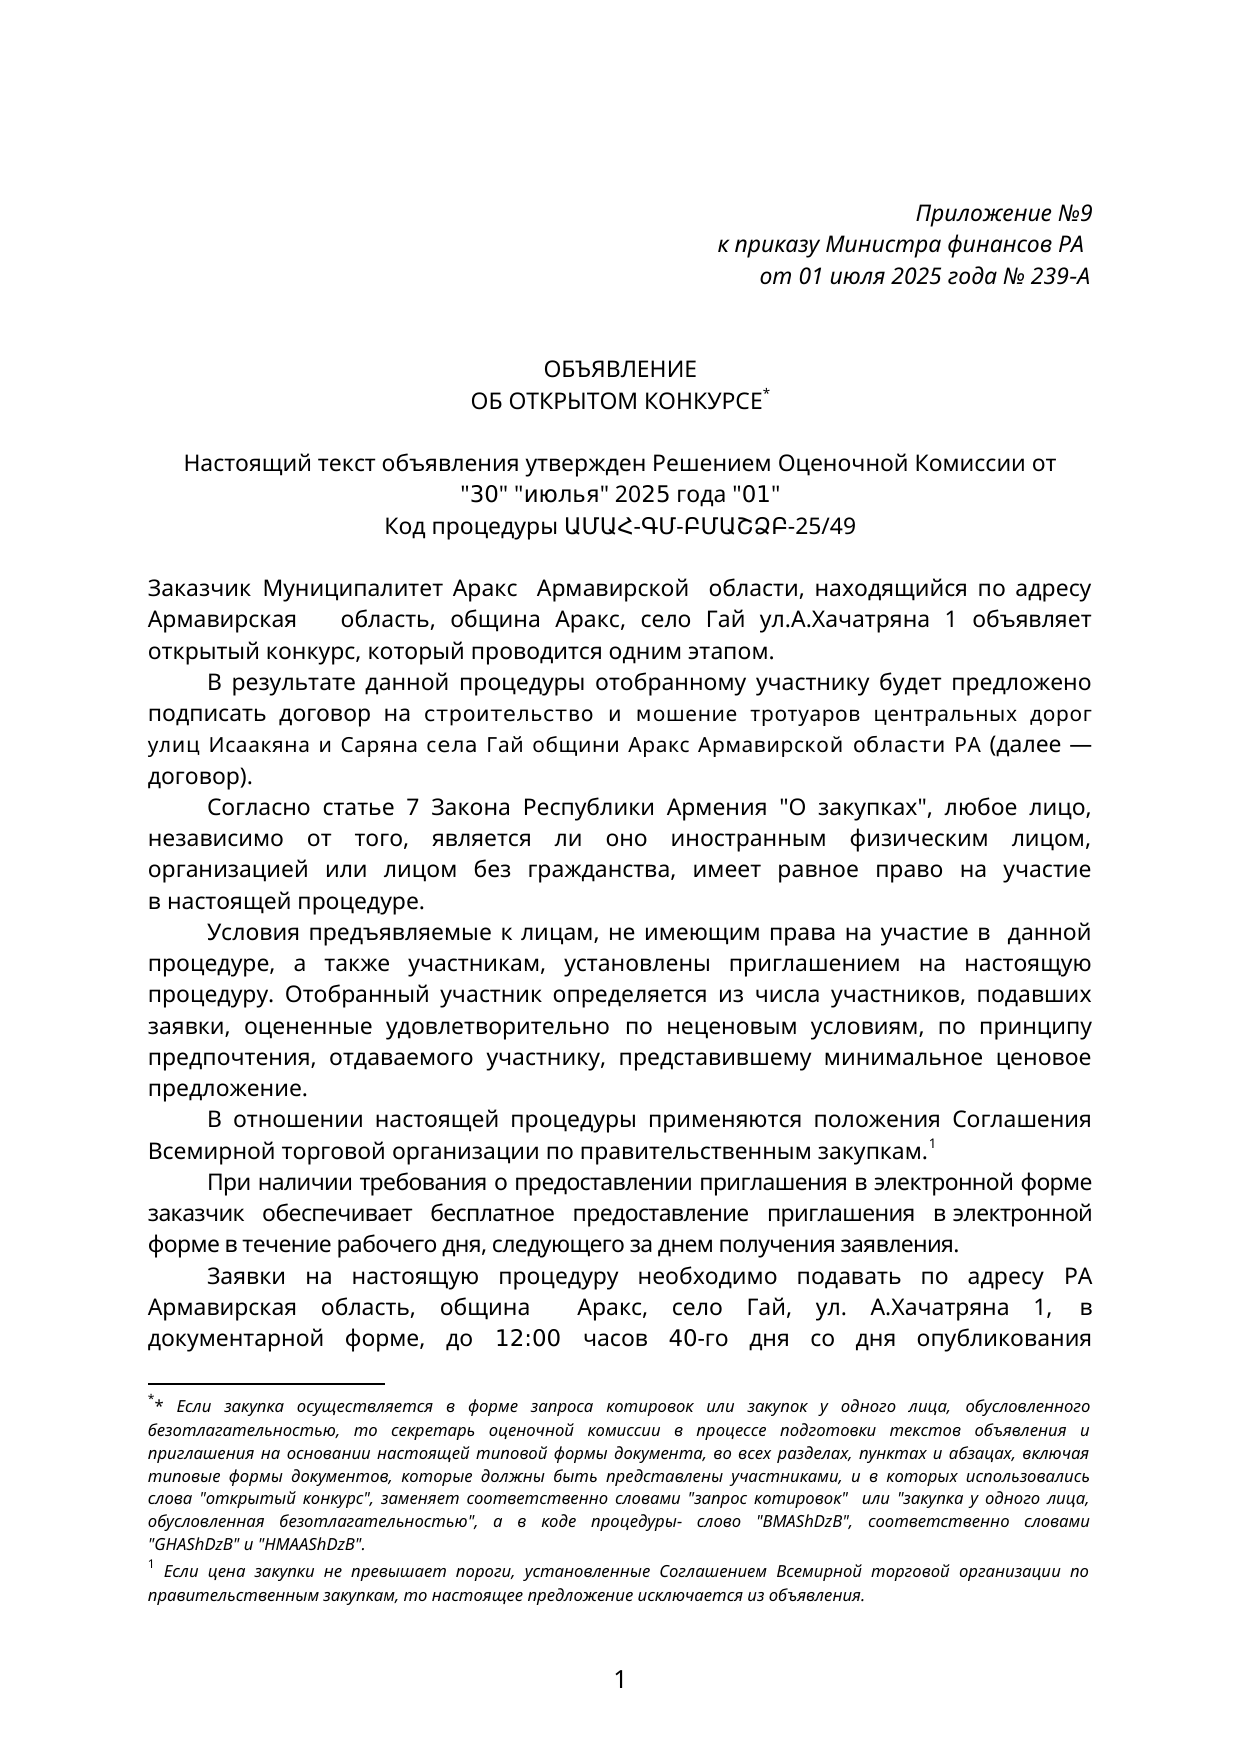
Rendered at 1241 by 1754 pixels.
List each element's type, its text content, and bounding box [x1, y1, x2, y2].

text к приказу Министра финансов РА от 01 июля 2025 года № 239-A [148, 228, 1092, 291]
text Код процедуры ԱՄԱՀ-ԳՄ-ԲՄԱՇՁԲ-25/49 [148, 510, 1092, 541]
text В результате данной процедуры отобранному участнику будет предложено подписать договор на строительство и мошение тротуаров центральных дорог улиц Исаакяна и Саряна села Гай общини Аракс Армавирской области РА (далее — договор). [148, 666, 1092, 791]
text Согласно статье 7 Закона Республики Армения "О закупках", любое лицо, независимо от того, является ли оно иностранным физическим лицом, организацией или лицом без гражданства, имеет равное право на участие в настоящей процедуре. [148, 791, 1092, 916]
text ОБ ОТКРЫТОМ КОНКУРСЕ* [148, 385, 1092, 416]
text При наличии требования о предоставлении приглашения в электронной форме заказчик обеспечивает бесплатное предоставление приглашения в электронной форме в течение рабочего дня, следующего за днем получения заявления. [148, 1166, 1092, 1260]
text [148, 1260, 1092, 1353]
text "30" "июлья" 2025 года "01" [148, 478, 1092, 510]
text ОБЪЯВЛЕНИЕ [148, 353, 1092, 385]
text Настоящий текст объявления утвержден Решением Оценочной Комиссии от [148, 447, 1092, 478]
text В отношении настоящей процедуры применяются положения Соглашения Всемирной торговой организации по правительственным закупкам. [148, 1103, 1092, 1166]
text Приложение №9 [148, 197, 1092, 228]
text Условия предъявляемые к лицам, не имеющим права на участие в данной процедуре, а также участникам, установлены приглашением на настоящую процедуру. Отобранный участник определяется из числа участников, подавших заявки, оцененные удовлетворительно по неценовым условиям, по принципу предпочтения, отдаваемого участнику, представившему минимальное ценовое предложение. [148, 916, 1092, 1103]
text Заказчик Муниципалитет Аракс Армавирской области, находящийся по адресу Армавирская область, община Аракс, село Гай ул.А.Хачатряна 1 объявляет открытый конкурс, который проводится одним этапом. [148, 572, 1092, 666]
